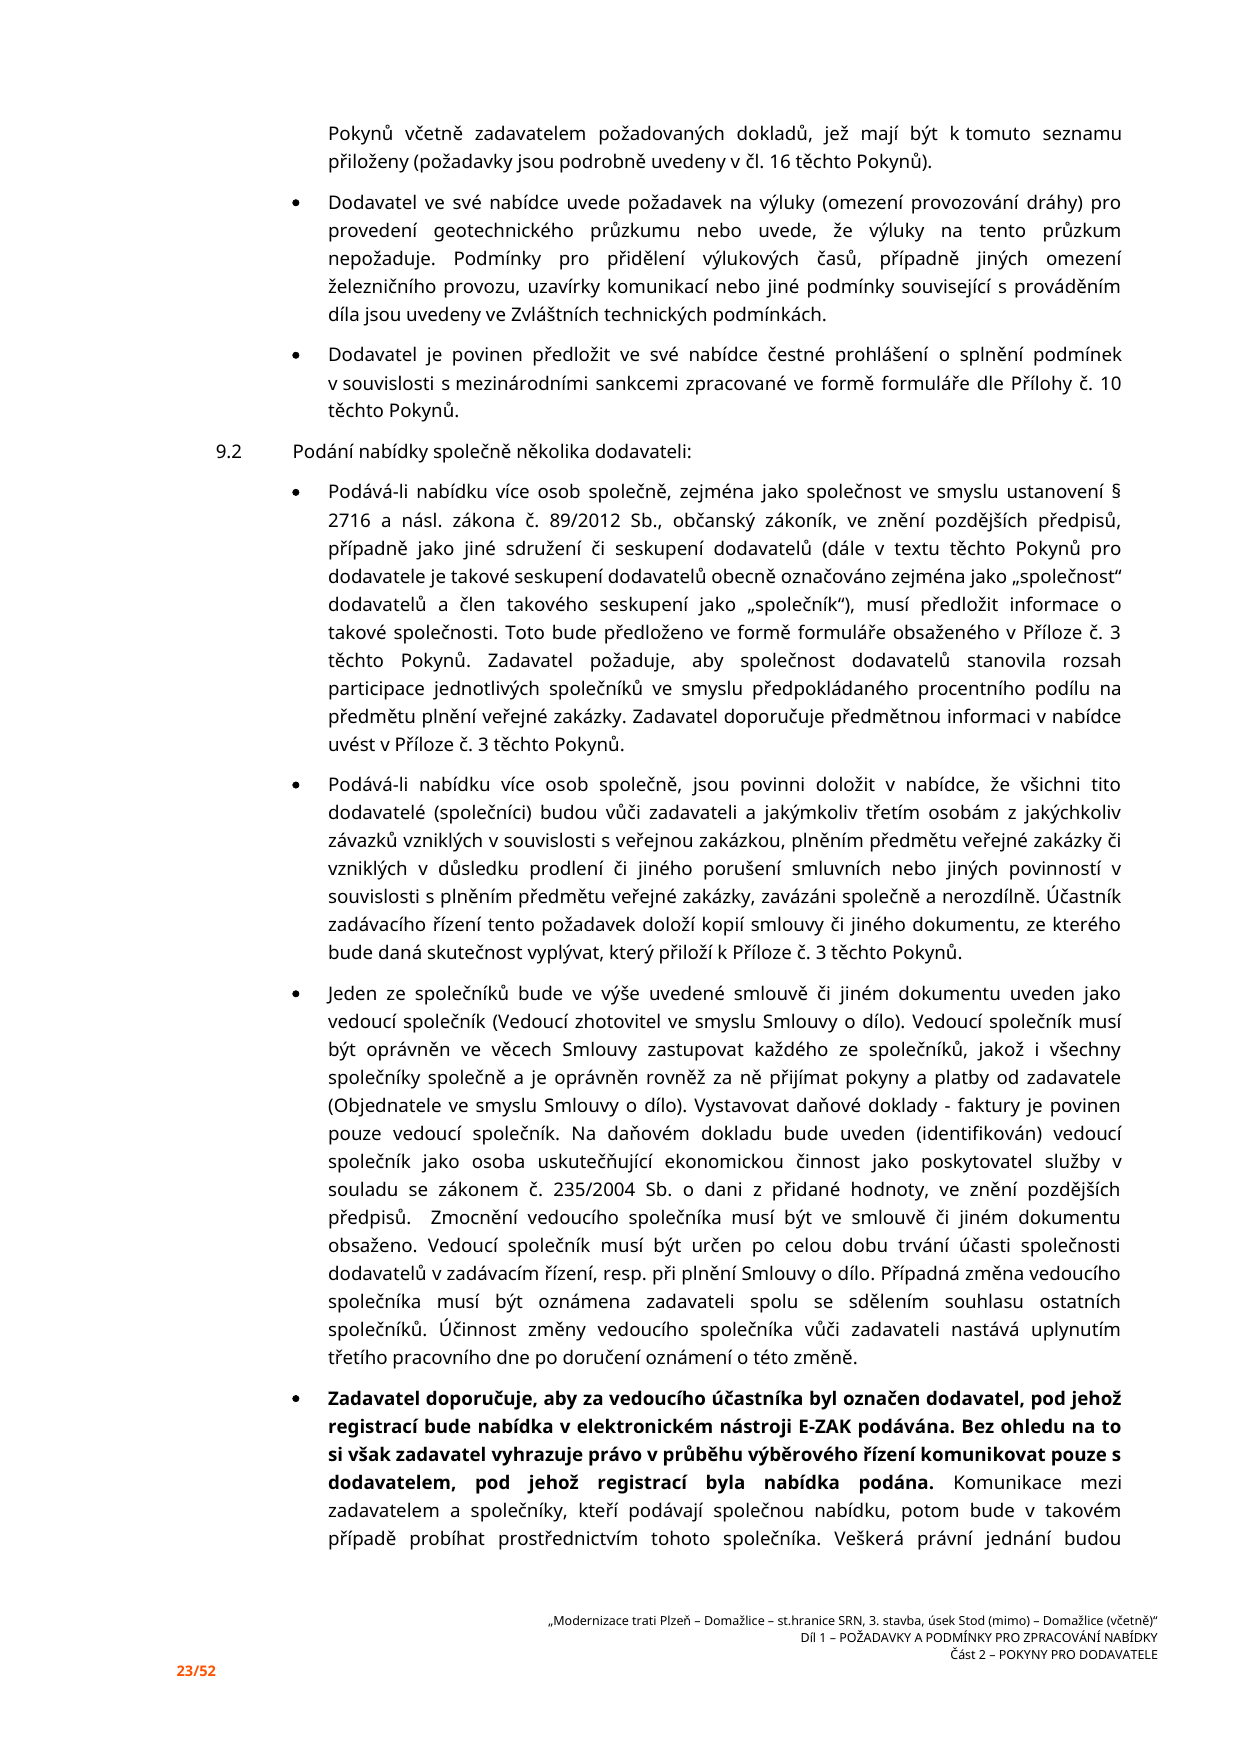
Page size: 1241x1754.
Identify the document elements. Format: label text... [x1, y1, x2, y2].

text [292, 1385, 1122, 1551]
text Dodavatel ve své nabídce uvede požadavek na výluky (omezení provozování dráhy) pro provedení geotechnického průzkumu nebo uvede, že výluky na tento průzkum nepožaduje. Podmínky pro přidělení výlukových časů, případně jiných omezení železničního provozu, uzavírky komunikací nebo jiné podmínky související s prováděním díla jsou uvedeny ve Zvláštních technických podmínkách. [292, 189, 1122, 327]
text Podává-li nabídku více osob společně, zejména jako společnost ve smyslu ustanovení § 2716 a násl. zákona č. 89/2012 Sb., občanský zákoník, ve znění pozdějších předpisů, případně jako jiné sdružení či seskupení dodavatelů (dále v textu těchto Pokynů pro dodavatele je takové seskupení dodavatelů obecně označováno zejména jako „společnost“ dodavatelů a člen takového seskupení jako „společník“), musí předložit informace o takové společnosti. Toto bude předloženo ve formě formuláře obsaženého v Příloze č. 3 těchto Pokynů. Zadavatel požaduje, aby společnost dodavatelů stanovila rozsah participace jednotlivých společníků ve smyslu předpokládaného procentního podílu na předmětu plnění veřejné zakázky. Zadavatel doporučuje předmětnou informaci v nabídce uvést v Příloze č. 3 těchto Pokynů. [292, 479, 1122, 757]
text Dodavatel je povinen předložit ve své nabídce čestné prohlášení o splnění podmínek v souvislosti s mezinárodními sankcemi zpracované ve formě formuláře dle Přílohy č. 10 těchto Pokynů. [292, 342, 1122, 423]
text Jeden ze společníků bude ve výše uvedené smlouvě či jiném dokumentu uveden jako vedoucí společník (Vedoucí zhotovitel ve smyslu Smlouvy o dílo). Vedoucí společník musí být oprávněn ve věcech Smlouvy zastupovat každého ze společníků, jakož i všechny společníky společně a je oprávněn rovněž za ně přijímat pokyny a platby od zadavatele (Objednatele ve smyslu Smlouvy o dílo). Vystavovat daňové doklady - faktury je povinen pouze vedoucí společník. Na daňovém dokladu bude uveden (identifikován) vedoucí společník jako osoba uskutečňující ekonomickou činnost jako poskytovatel služby v souladu se zákonem č. 235/2004 Sb. o dani z přidané hodnoty, ve znění pozdějších předpisů. Zmocnění vedoucího společníka musí být ve smlouvě či jiném dokumentu obsaženo. Vedoucí společník musí být určen po celou dobu trvání účasti společnosti dodavatelů v zadávacím řízení, resp. při plnění Smlouvy o dílo. Případná změna vedoucího společníka musí být oznámena zadavateli spolu se sdělením souhlasu ostatních společníků. Účinnost změny vedoucího společníka vůči zadavateli nastává uplynutím třetího pracovního dne po doručení oznámení o této změně. [292, 980, 1122, 1370]
text Podává-li nabídku více osob společně, jsou povinni doložit v nabídce, že všichni tito dodavatelé (společníci) budou vůči zadavateli a jakýmkoliv třetím osobám z jakýchkoliv závazků vzniklých v souvislosti s veřejnou zakázkou, plněním předmětu veřejné zakázky či vzniklých v důsledku prodlení či jiného porušení smluvních nebo jiných povinností v souvislosti s plněním předmětu veřejné zakázky, zavázáni společně a nerozdílně. Účastník zadávacího řízení tento požadavek doloží kopií smlouvy či jiného dokumentu, ze kterého bude daná skutečnost vyplývat, který přiloží k Příloze č. 3 těchto Pokynů. [292, 772, 1122, 965]
text Podání nabídky společně několika dodavateli: [216, 438, 1122, 464]
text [292, 121, 1122, 174]
